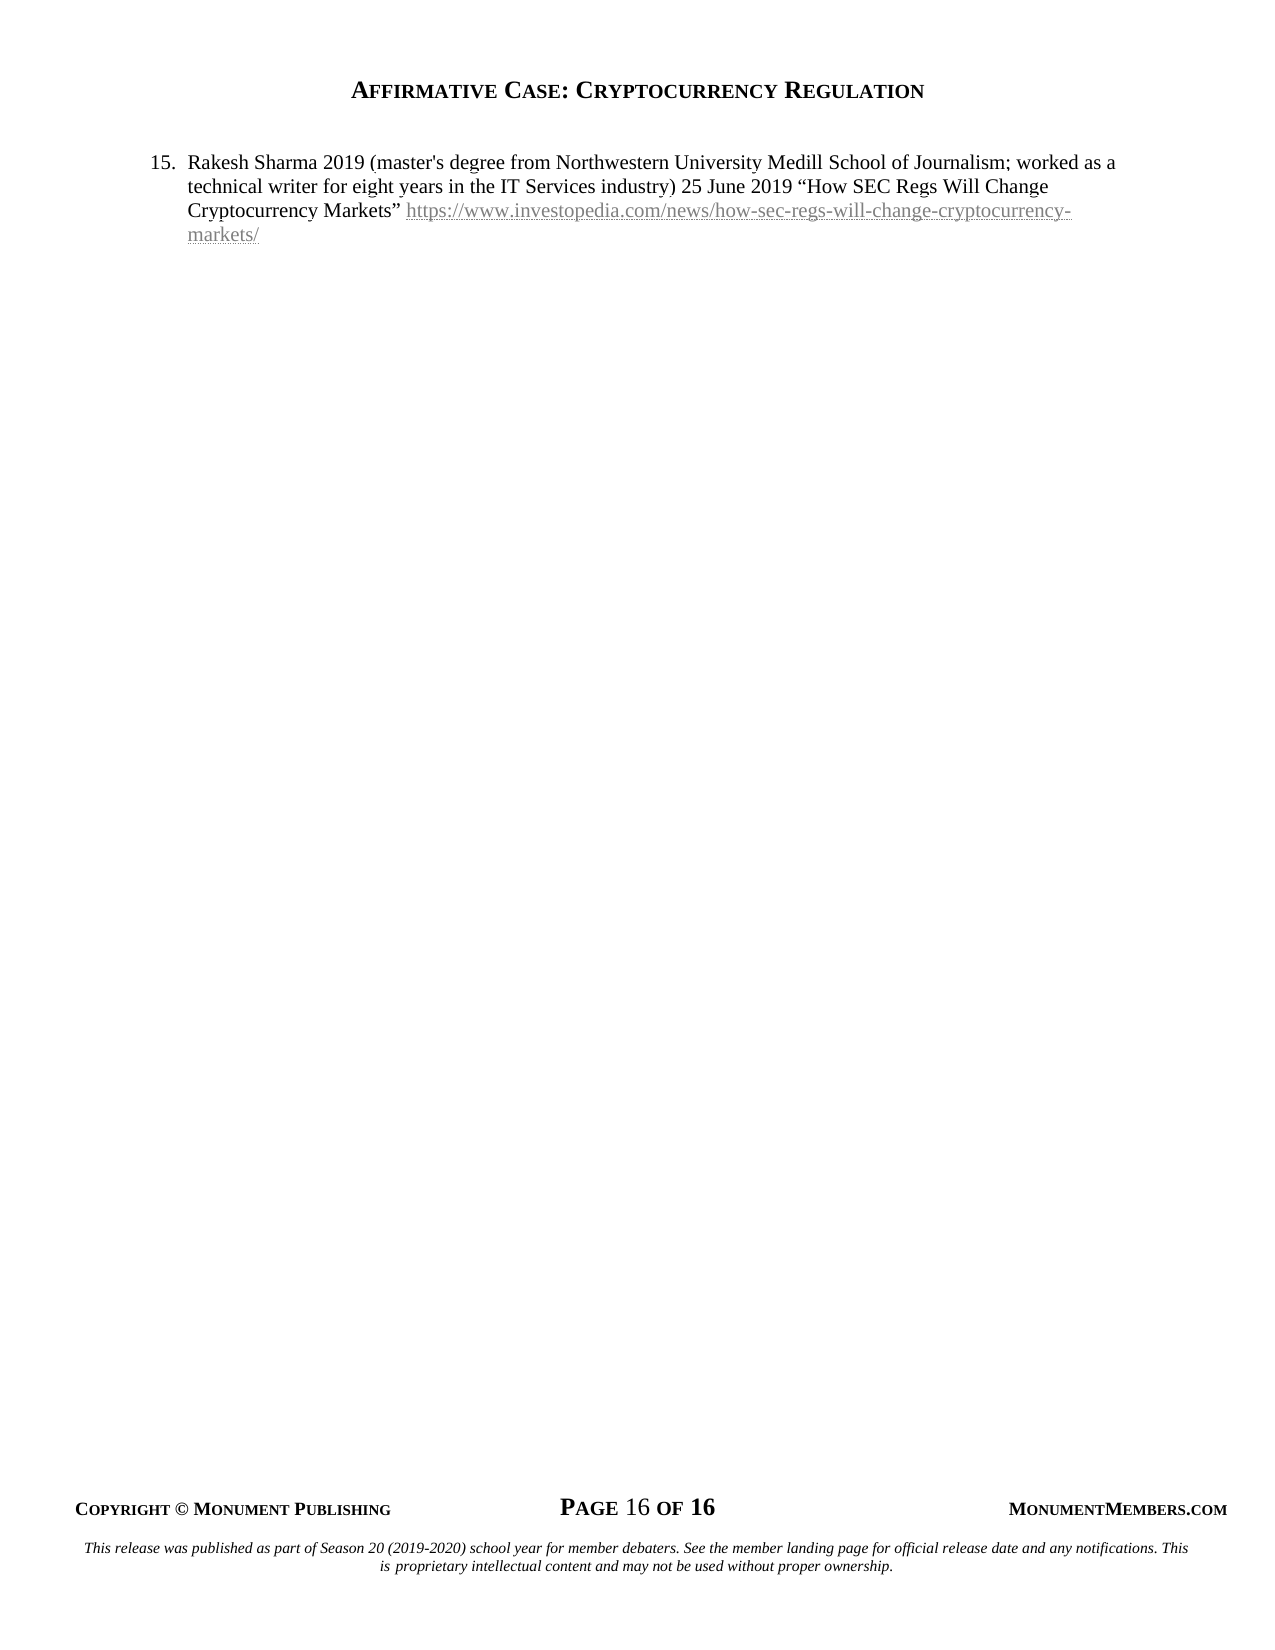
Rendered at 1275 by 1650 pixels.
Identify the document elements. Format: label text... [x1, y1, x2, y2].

text Rakesh Sharma 2019 (master's degree from Northwestern University Medill School of Journalism; worked as a technical writer for eight years in the IT Services industry) 25 June 2019 “How SEC Regs Will Change Cryptocurrency Markets” https://www.investopedia.com/news/how-sec-regs-will-change-cryptocurrency-markets/ [150, 150, 1125, 246]
